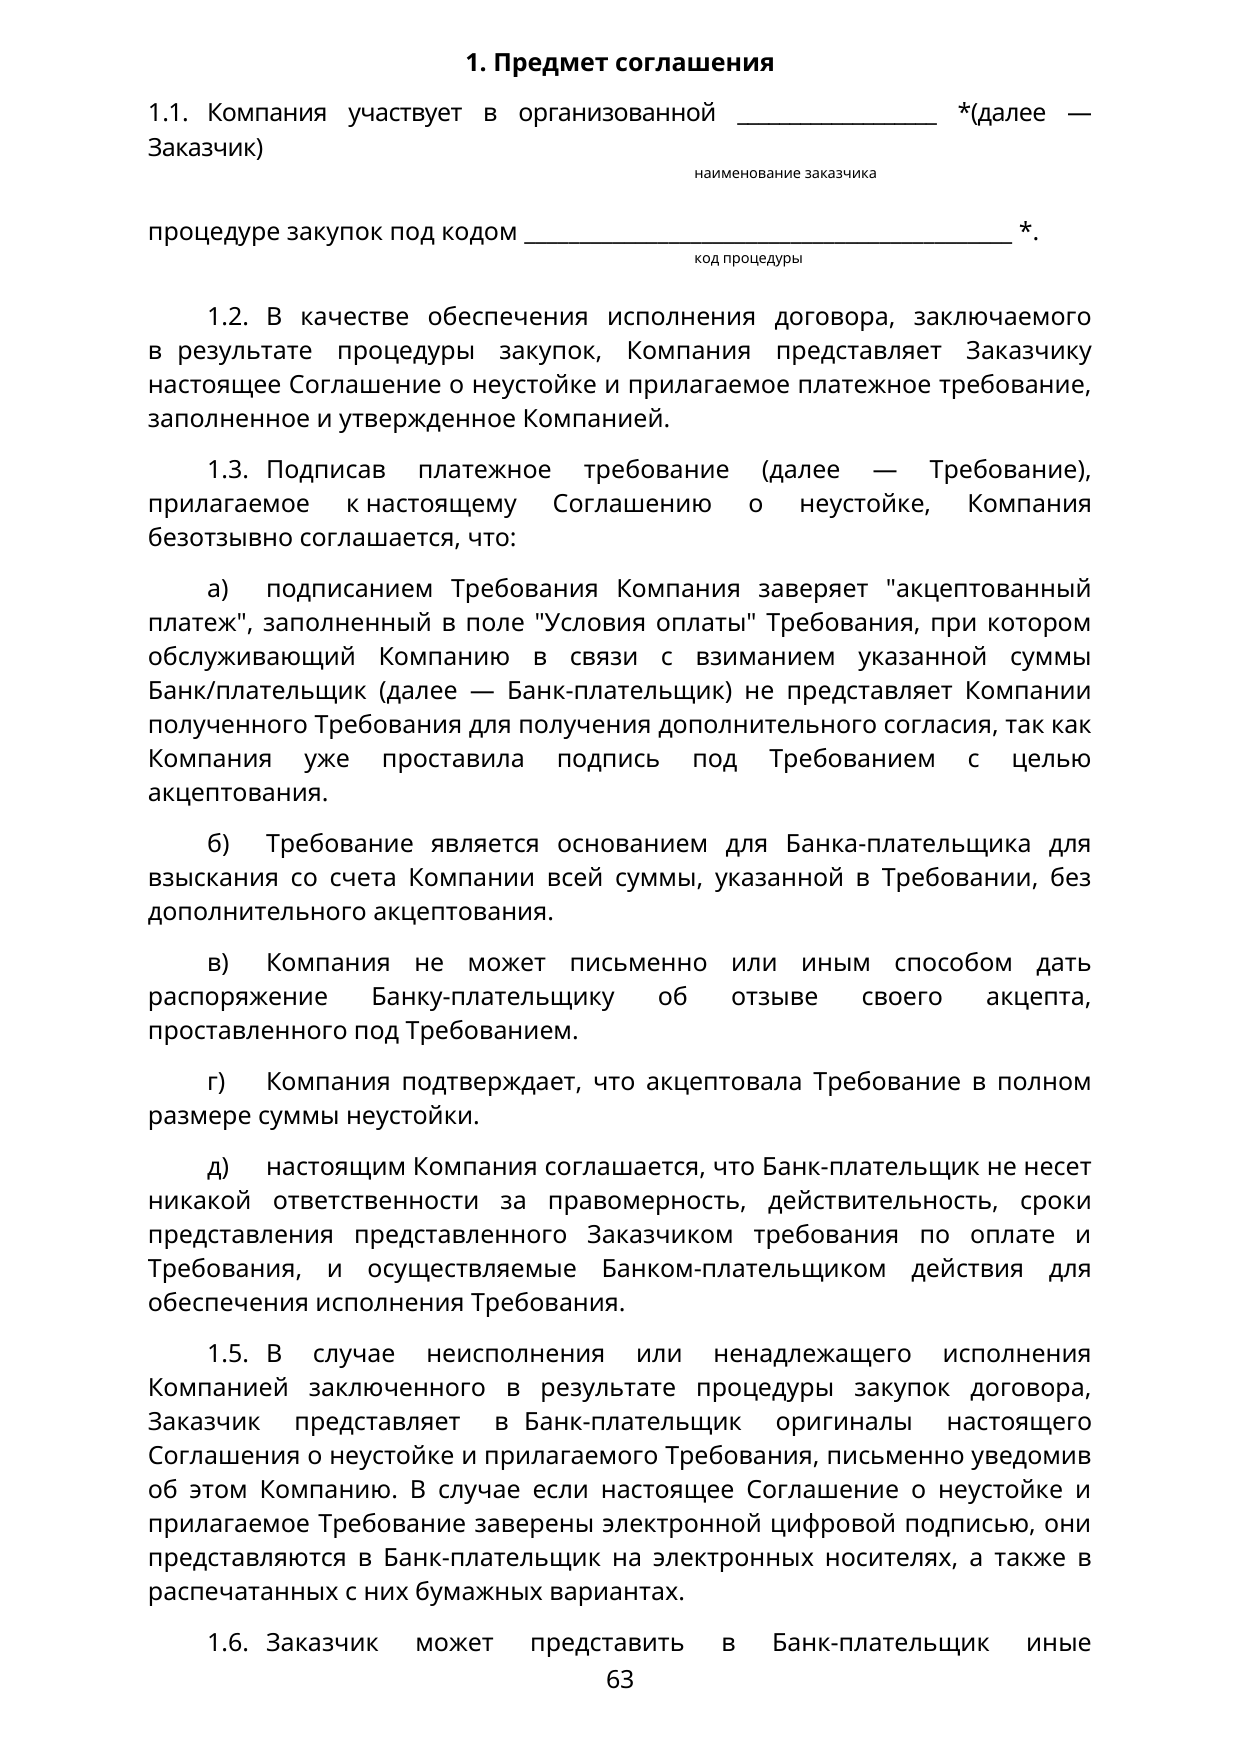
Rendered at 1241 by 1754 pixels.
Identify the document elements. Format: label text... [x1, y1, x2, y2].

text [148, 1625, 1092, 1659]
text 1.2. В качестве обеспечения исполнения договора, заключаемого в результате процедуры закупок, Компания представляет Заказчику настоящее Соглашение о неустойке и прилагаемое платежное требование, заполненное и утвержденное Компанией. [148, 299, 1092, 435]
text процедуре закупок под кодом ____________________________________________ *. [148, 214, 1092, 248]
text 1.3. Подписав платежное требование (далее — Требование), прилагаемое к настоящему Соглашению о неустойке, Компания безотзывно соглашается, что: [148, 452, 1092, 554]
text д) настоящим Компания соглашается, что Банк-плательщик не несет никакой ответственности за правомерность, действительность, сроки представления представленного Заказчиком требования по оплате и Требования, и осуществляемые Банком-плательщиком действия для обеспечения исполнения Требования. [148, 1148, 1092, 1319]
text а) подписанием Требования Компания заверяет "акцептованный платеж", заполненный в поле "Условия оплаты" Требования, при котором обслуживающий Компанию в связи с взиманием указанной суммы Банк/плательщик (далее — Банк-плательщик) не представляет Компании полученного Требования для получения дополнительного согласия, так как Компания уже проставила подпись под Требованием с целью акцептования. [148, 571, 1092, 809]
text 1.5. В случае неисполнения или ненадлежащего исполнения Компанией заключенного в результате процедуры закупок договора, Заказчик представляет в Банк-плательщик оригиналы настоящего Соглашения о неустойке и прилагаемого Требования, письменно уведомив об этом Компанию. В случае если настоящее Соглашение о неустойке и прилагаемое Требование заверены электронной цифровой подписью, они представляются в Банк-плательщик на электронных носителях, а также в распечатанных с них бумажных вариантах. [148, 1335, 1092, 1608]
text 1. Предмет соглашения [148, 44, 1092, 78]
text в) Компания не может письменно или иным способом дать распоряжение Банку-плательщику об отзыве своего акцепта, проставленного под Требованием. [148, 945, 1092, 1047]
text г) Компания подтверждает, что акцептовала Требование в полном размере суммы неустойки. [148, 1063, 1092, 1132]
text наименование заказчика [694, 163, 1092, 197]
text б) Требование является основанием для Банка-плательщика для взыскания со счета Компании всей суммы, указанной в Требовании, без дополнительного акцептования. [148, 826, 1092, 928]
text 1.1. Компания участвует в организованной ___________________ *(далее — Заказчик) [148, 95, 1092, 163]
text код процедуры [694, 248, 1092, 282]
